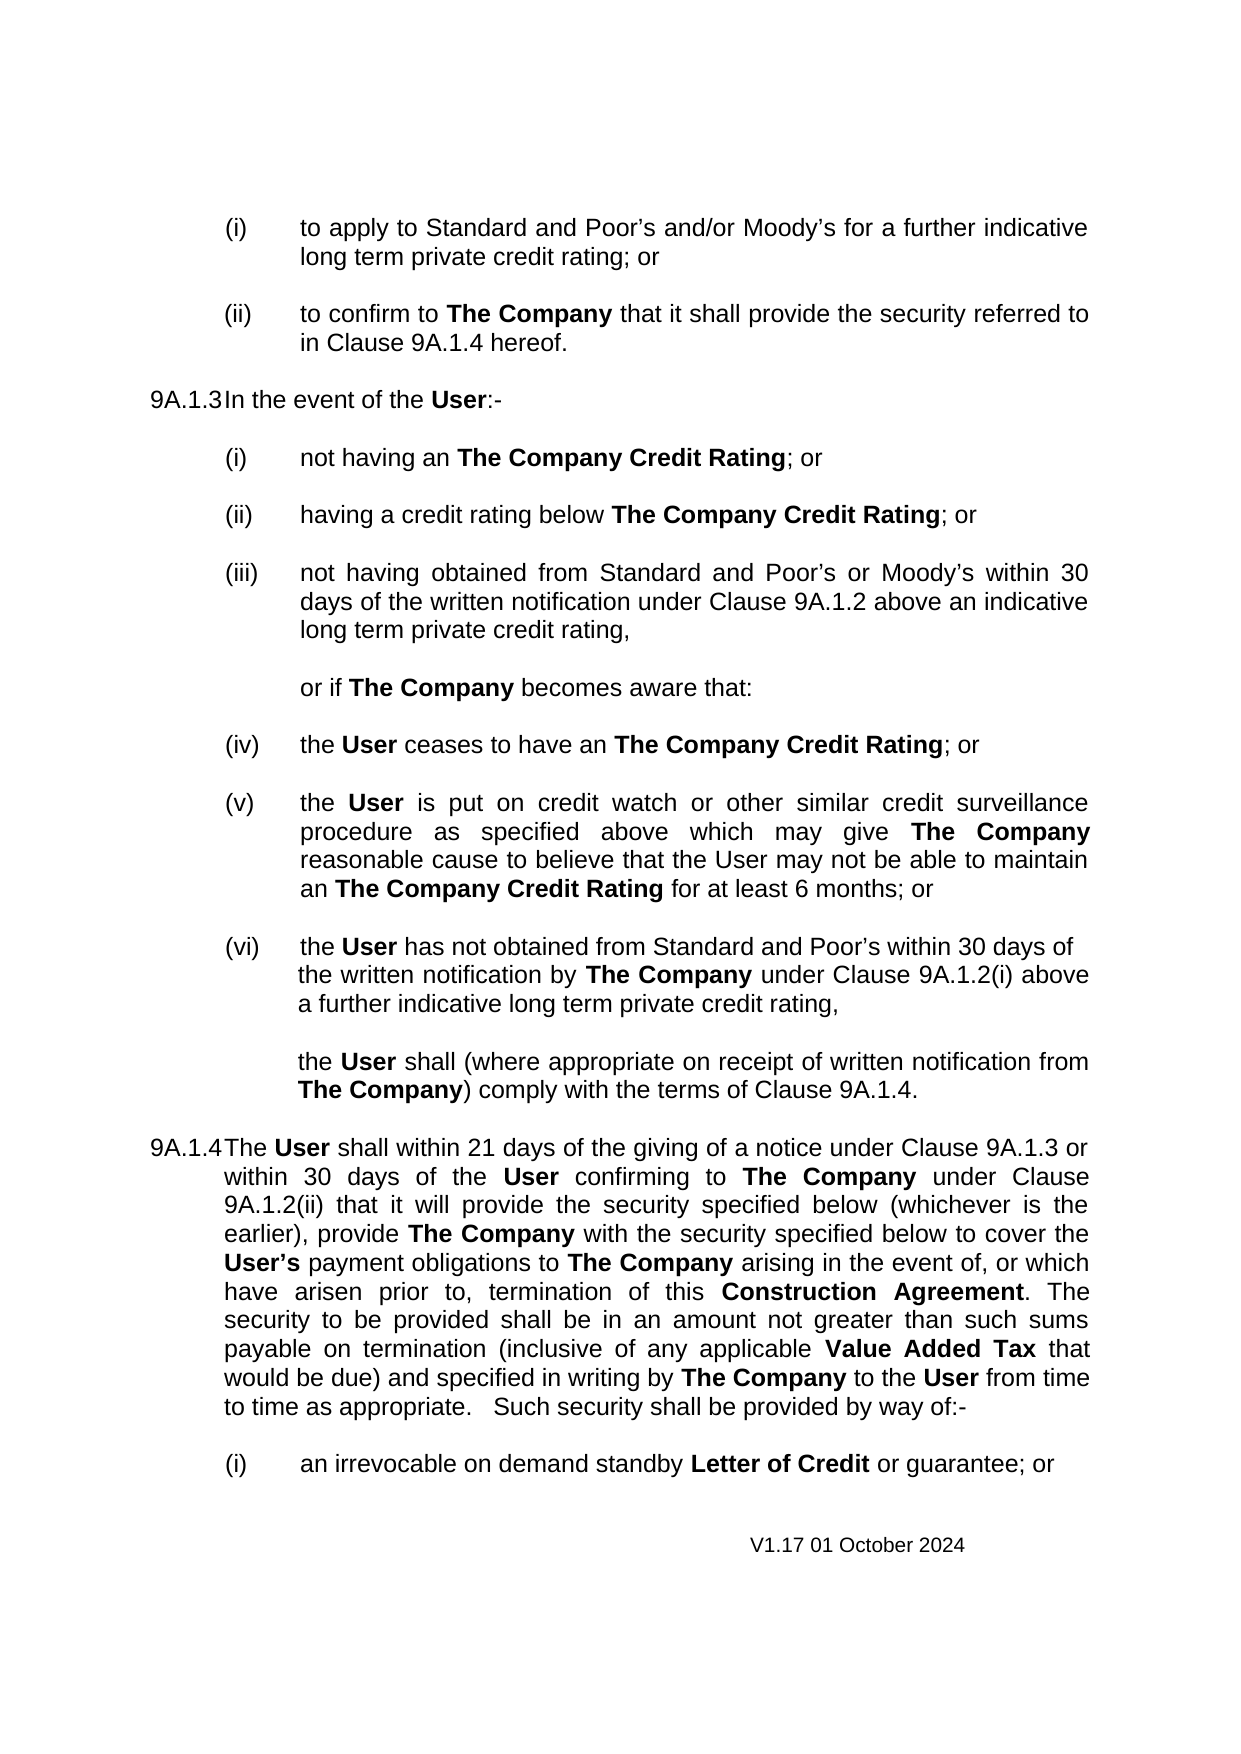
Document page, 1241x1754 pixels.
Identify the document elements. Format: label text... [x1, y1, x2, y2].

text (iii) not having obtained from Standard and Poor’s or Moody’s within 30 days of the written notification under Clause 9A.1.2 above an indicative long term private credit rating, [225, 558, 1090, 644]
text (vi) the User has not obtained from Standard and Poor’s within 30 days of [225, 932, 1090, 960]
text (iv) the User ceases to have an The Company Credit Rating; or [225, 730, 1090, 759]
text (v) the User is put on credit watch or other similar credit surveillance procedure as specified above which may give The Company reasonable cause to believe that the User may not be able to maintain an The Company Credit Rating for at least 6 months; or [225, 788, 1090, 903]
text or if The Company becomes aware that: [225, 673, 1090, 702]
text (ii) to confirm to The Company that it shall provide the security referred to in Clause 9A.1.4 hereof. [224, 299, 1090, 357]
text 9A.1.4 The User shall within 21 days of the giving of a notice under Clause 9A.1.3 or within 30 days of the User confirming to The Company under Clause 9A.1.2(ii) that it will provide the security specified below (whichever is the earlier), provide The Company with the security specified below to cover the User’s payment obligations to The Company arising in the event of, or which have arisen prior to, termination of this Construction Agreement. The security to be provided shall be in an amount not greater than such sums payable on termination (inclusive of any applicable Value Added Tax that would be due) and specified in writing by The Company to the User from time to time as appropriate. Such security shall be provided by way of:- [150, 1133, 1090, 1420]
text (i) not having an The Company Credit Rating; or [224, 443, 1090, 472]
text (i) to apply to Standard and Poor’s and/or Moody’s for a further indicative long term private credit rating; or [225, 213, 1090, 270]
text (i) an irrevocable on demand standby Letter of Credit or guarantee; or [225, 1449, 1090, 1478]
text the User shall (where appropriate on receipt of written notification from The Company) comply with the terms of Clause 9A.1.4. [225, 1047, 1090, 1104]
text (ii) having a credit rating below The Company Credit Rating; or [224, 500, 1090, 529]
text the written notification by The Company under Clause 9A.1.2(i) above a further indicative long term private credit rating, [225, 960, 1090, 1018]
text 9A.1.3 In the event of the User:- [150, 385, 1090, 414]
